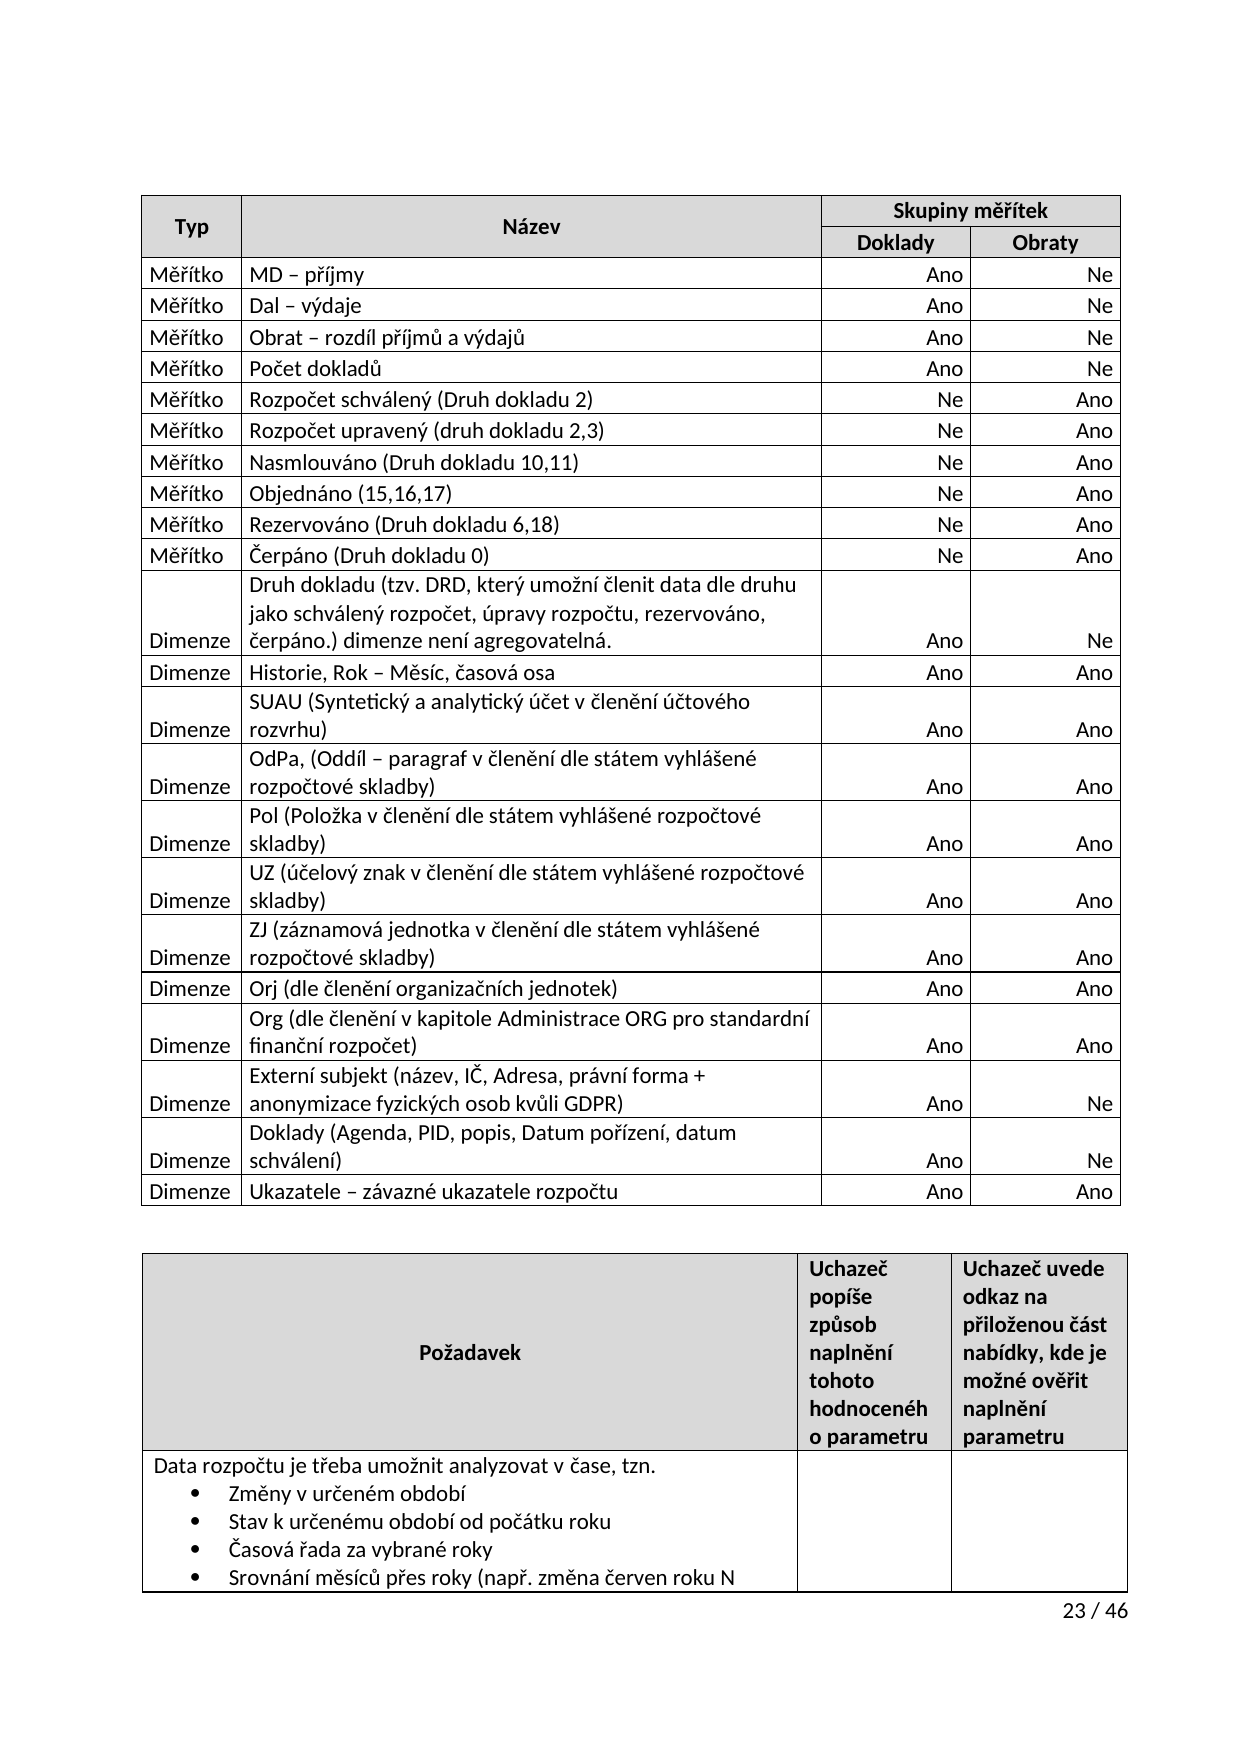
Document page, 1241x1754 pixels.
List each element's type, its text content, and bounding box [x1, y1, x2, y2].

table_cell Ano [971, 383, 1120, 413]
table_cell Měřítko [142, 539, 241, 569]
table_cell Ano [822, 915, 970, 971]
table_cell Ne [971, 321, 1120, 351]
table_cell Ano [971, 858, 1120, 914]
table_cell Orj (dle členění organizačních jednotek) [242, 973, 821, 1003]
table_cell Ano [971, 446, 1120, 476]
table_header Uchazeč uvede odkaz na přiloženou část nabídky, kde je možné ověřit naplnění parametru [952, 1254, 1127, 1450]
table_cell Pol (Položka v členění dle státem vyhlášené rozpočtové skladby) [242, 801, 821, 857]
table_cell Org (dle členění v kapitole Administrace ORG pro standardní finanční rozpočet) [242, 1004, 821, 1060]
table_cell Nasmlouváno (Druh dokladu 10,11) [242, 446, 821, 476]
table_cell Měřítko [142, 258, 241, 288]
table_cell Měřítko [142, 289, 241, 319]
table_cell Ano [822, 973, 970, 1003]
table_cell Ne [971, 258, 1120, 288]
table_cell Ano [971, 915, 1120, 971]
table_cell Dimenze [142, 915, 241, 971]
table_cell Dimenze [142, 858, 241, 914]
table_cell Druh dokladu (tzv. DRD, který umožní členit data dle druhu jako schválený rozpočet, úpravy rozpočtu, rezervováno, čerpáno.) dimenze není agregovatelná. [242, 571, 821, 655]
table_cell SUAU (Syntetický a analytický účet v členění účtového rozvrhu) [242, 687, 821, 743]
table_cell Ano [822, 801, 970, 857]
table_cell Ano [822, 687, 970, 743]
table_cell Ne [822, 539, 970, 569]
table_cell Ne [822, 446, 970, 476]
table_cell Měřítko [142, 477, 241, 507]
table_cell Ano [971, 1175, 1120, 1205]
table_cell Ano [971, 477, 1120, 507]
table_cell Čerpáno (Druh dokladu 0) [242, 539, 821, 569]
table_cell Doklady (Agenda, PID, popis, Datum pořízení, datum schválení) [242, 1118, 821, 1174]
table_cell ZJ (záznamová jednotka v členění dle státem vyhlášené rozpočtové skladby) [242, 915, 821, 971]
table_cell Dimenze [142, 1061, 241, 1117]
table_cell Ne [971, 1118, 1120, 1174]
table_cell Ukazatele – závazné ukazatele rozpočtu [242, 1175, 821, 1205]
table_cell Ne [822, 508, 970, 538]
table_header Uchazeč popíše způsob naplnění tohoto hodnoceného parametru [798, 1254, 951, 1450]
table_cell Ne [971, 289, 1120, 319]
table_cell Ano [971, 508, 1120, 538]
table_cell Ano [822, 352, 970, 382]
table_cell Dimenze [142, 1004, 241, 1060]
table_cell Rozpočet schválený (Druh dokladu 2) [242, 383, 821, 413]
table_cell Ano [971, 973, 1120, 1003]
table_cell Ano [822, 321, 970, 351]
table_cell Externí subjekt (název, IČ, Adresa, právní forma + anonymizace fyzických osob kvůli GDPR) [242, 1061, 821, 1117]
table_cell Dimenze [142, 973, 241, 1003]
table_cell Ano [971, 539, 1120, 569]
table_cell Historie, Rok – Měsíc, časová osa [242, 656, 821, 686]
table_cell Ne [822, 477, 970, 507]
table_header Skupiny měřítek [822, 196, 1120, 226]
table_cell Ano [971, 687, 1120, 743]
table_cell Dimenze [142, 571, 241, 655]
table_cell Ano [971, 656, 1120, 686]
table_cell [952, 1451, 1127, 1591]
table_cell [143, 1451, 797, 1591]
table_cell Ano [822, 289, 970, 319]
table_cell Doklady [822, 227, 970, 257]
table_cell Ano [822, 1175, 970, 1205]
table_cell Ne [971, 1061, 1120, 1117]
table_cell Ne [971, 571, 1120, 655]
table_cell Ano [822, 571, 970, 655]
table_cell Rozpočet upravený (druh dokladu 2,3) [242, 414, 821, 444]
table_cell [798, 1451, 951, 1591]
table_cell Ne [822, 414, 970, 444]
table_cell Ano [822, 744, 970, 800]
table_cell Počet dokladů [242, 352, 821, 382]
table_cell Ano [822, 1118, 970, 1174]
table_cell Ano [971, 744, 1120, 800]
table_cell Obrat – rozdíl příjmů a výdajů [242, 321, 821, 351]
table_cell Dimenze [142, 744, 241, 800]
table_cell Dimenze [142, 1118, 241, 1174]
table_cell Ano [822, 656, 970, 686]
table_cell Ano [822, 858, 970, 914]
table_cell Ne [971, 352, 1120, 382]
table_cell Měřítko [142, 446, 241, 476]
table_cell Dimenze [142, 687, 241, 743]
table_cell Měřítko [142, 508, 241, 538]
table_header Požadavek [143, 1254, 797, 1450]
table_cell Měřítko [142, 352, 241, 382]
table_cell UZ (účelový znak v členění dle státem vyhlášené rozpočtové skladby) [242, 858, 821, 914]
table_cell Ano [971, 414, 1120, 444]
table_cell Ano [822, 1004, 970, 1060]
table_cell Dimenze [142, 656, 241, 686]
table_cell Ano [822, 1061, 970, 1117]
table_cell MD – příjmy [242, 258, 821, 288]
table_header Název [242, 196, 821, 257]
table_cell Ano [822, 258, 970, 288]
table_cell Měřítko [142, 321, 241, 351]
table_cell Ano [971, 801, 1120, 857]
table_cell Objednáno (15,16,17) [242, 477, 821, 507]
table_cell Měřítko [142, 414, 241, 444]
table_cell Měřítko [142, 383, 241, 413]
table_cell Dal – výdaje [242, 289, 821, 319]
table_cell Rezervováno (Druh dokladu 6,18) [242, 508, 821, 538]
table_cell Obraty [971, 227, 1120, 257]
table_cell OdPa, (Oddíl – paragraf v členění dle státem vyhlášené rozpočtové skladby) [242, 744, 821, 800]
table_cell Dimenze [142, 1175, 241, 1205]
table_cell Ne [822, 383, 970, 413]
table_cell Ano [971, 1004, 1120, 1060]
table_header Typ [142, 196, 241, 257]
table_cell Dimenze [142, 801, 241, 857]
